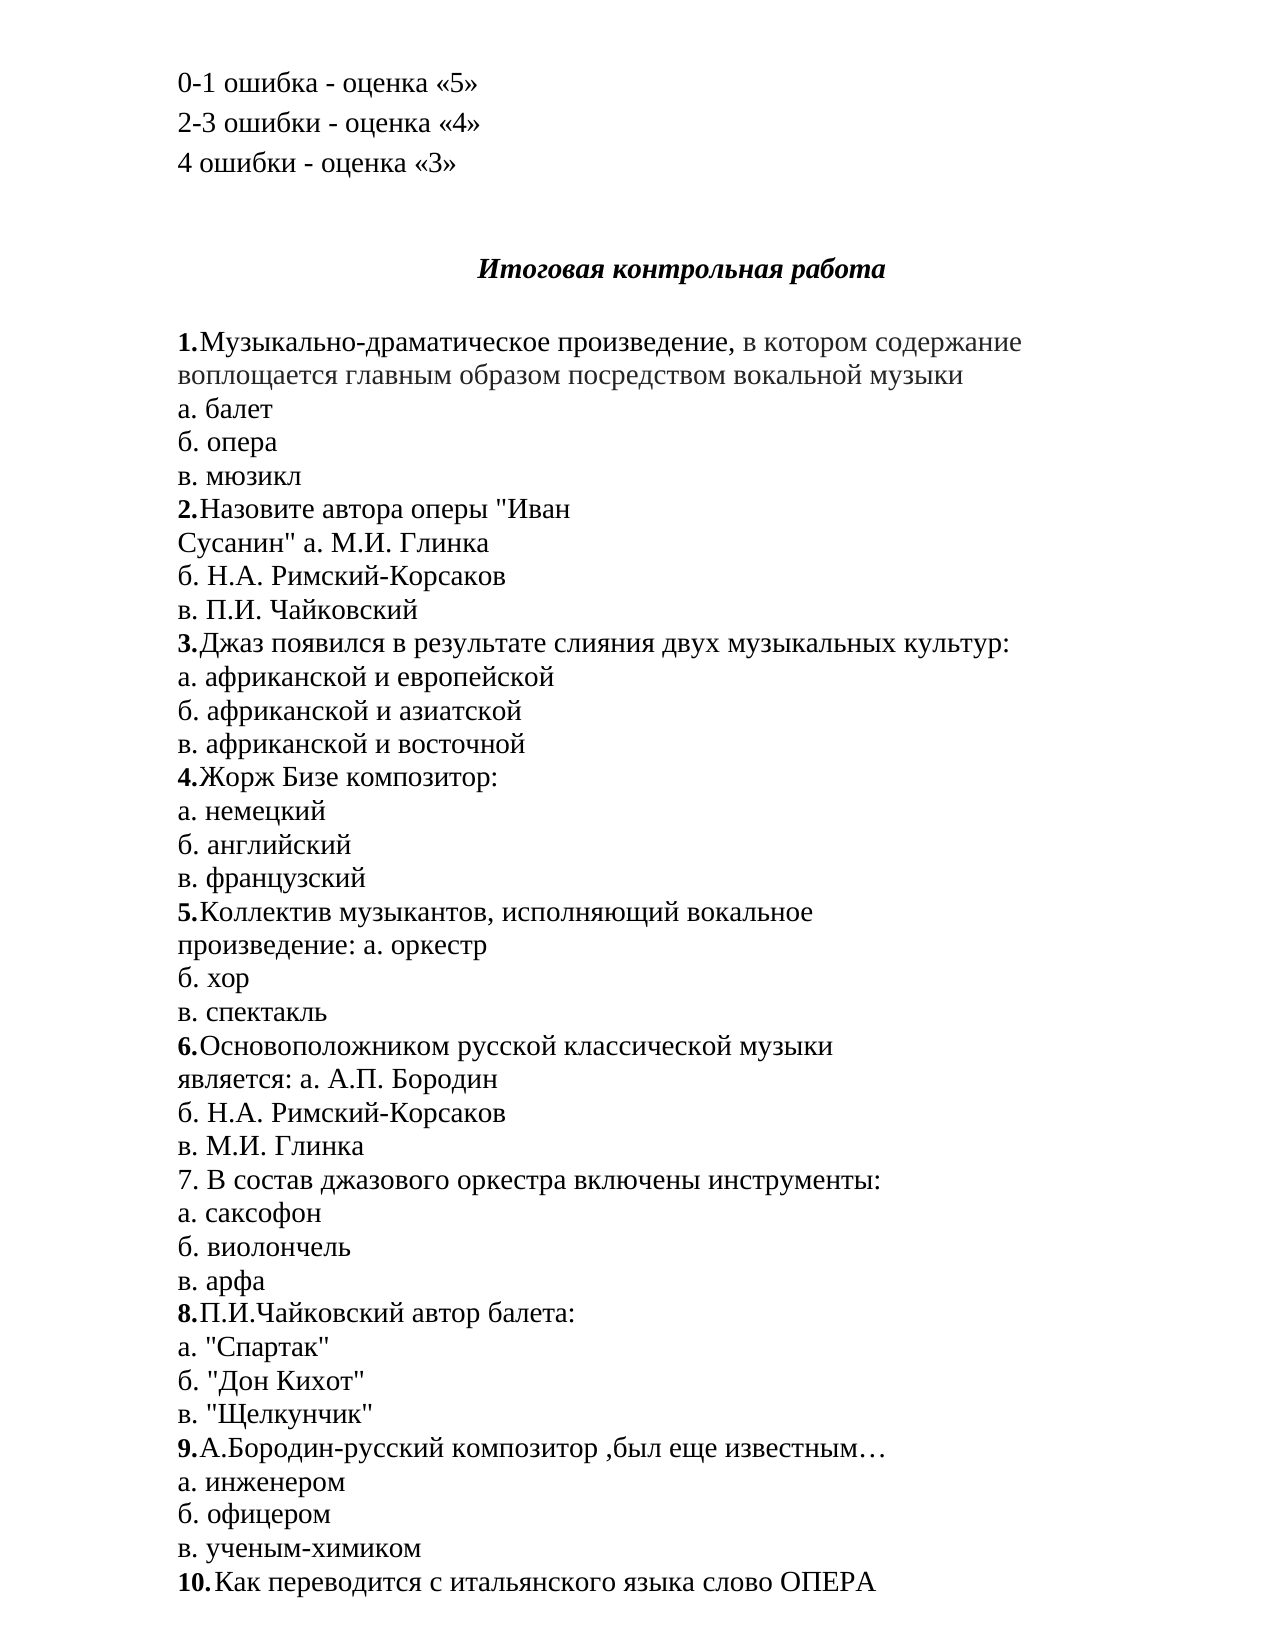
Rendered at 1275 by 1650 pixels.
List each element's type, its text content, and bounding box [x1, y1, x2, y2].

text б. Н.А. Римский-Корсаков в. П.И. Чайковский [177, 558, 518, 626]
text а. балет б. опера в. мюзикл [177, 391, 302, 491]
text б. хор [177, 961, 1200, 994]
text б. офицером [177, 1497, 1200, 1530]
text в. ученым-химиком [177, 1530, 1200, 1564]
list Коллектив музыкантов, исполняющий вокальное произведение: а. оркестр [177, 894, 999, 961]
text б. африканской и азиатской в. африканской и восточной [177, 693, 537, 760]
list Музыкально-драматическое произведение, в котором содержание воплощается главным образом посредством вокальной музыки [177, 324, 1022, 391]
text в. спектакль [177, 994, 1200, 1028]
text в. французский [177, 860, 1200, 894]
text 2-3 ошибки - оценка «4» [177, 106, 1200, 139]
list Жорж Бизе композитор: [177, 760, 1200, 793]
subtitle Итоговая контрольная работа [477, 252, 1200, 285]
text а. немецкий б. английский [177, 793, 352, 860]
text б. "Дон Кихот" в. "Щелкунчик" [177, 1363, 379, 1430]
list Джаз появился в результате слияния двух музыкальных культур: а. африканской и европейской [177, 626, 1010, 693]
text б. Н.А. Римский-Корсаков в. М.И. Глинка [177, 1095, 518, 1162]
list П.И.Чайковский автор балета: [177, 1296, 1200, 1329]
text 0-1 ошибка - оценка «5» [177, 66, 1200, 99]
list Как переводится с итальянского языка слово ОПЕРА [177, 1564, 1200, 1597]
list Основоположником русской классической музыки является: а. А.П. Бородин [177, 1028, 956, 1095]
list В состав джазового оркестра включены инструменты: а. саксофон [177, 1162, 882, 1229]
list Назовите автора оперы "Иван Сусанин" а. М.И. Глинка [177, 491, 696, 558]
text б. виолончель в. арфа [177, 1229, 357, 1296]
text а. "Спартак" [177, 1329, 1200, 1363]
list А.Бородин-русский композитор ,был еще известным… а. инженером [177, 1430, 887, 1497]
text 4 ошибки - оценка «3» [177, 146, 1200, 179]
